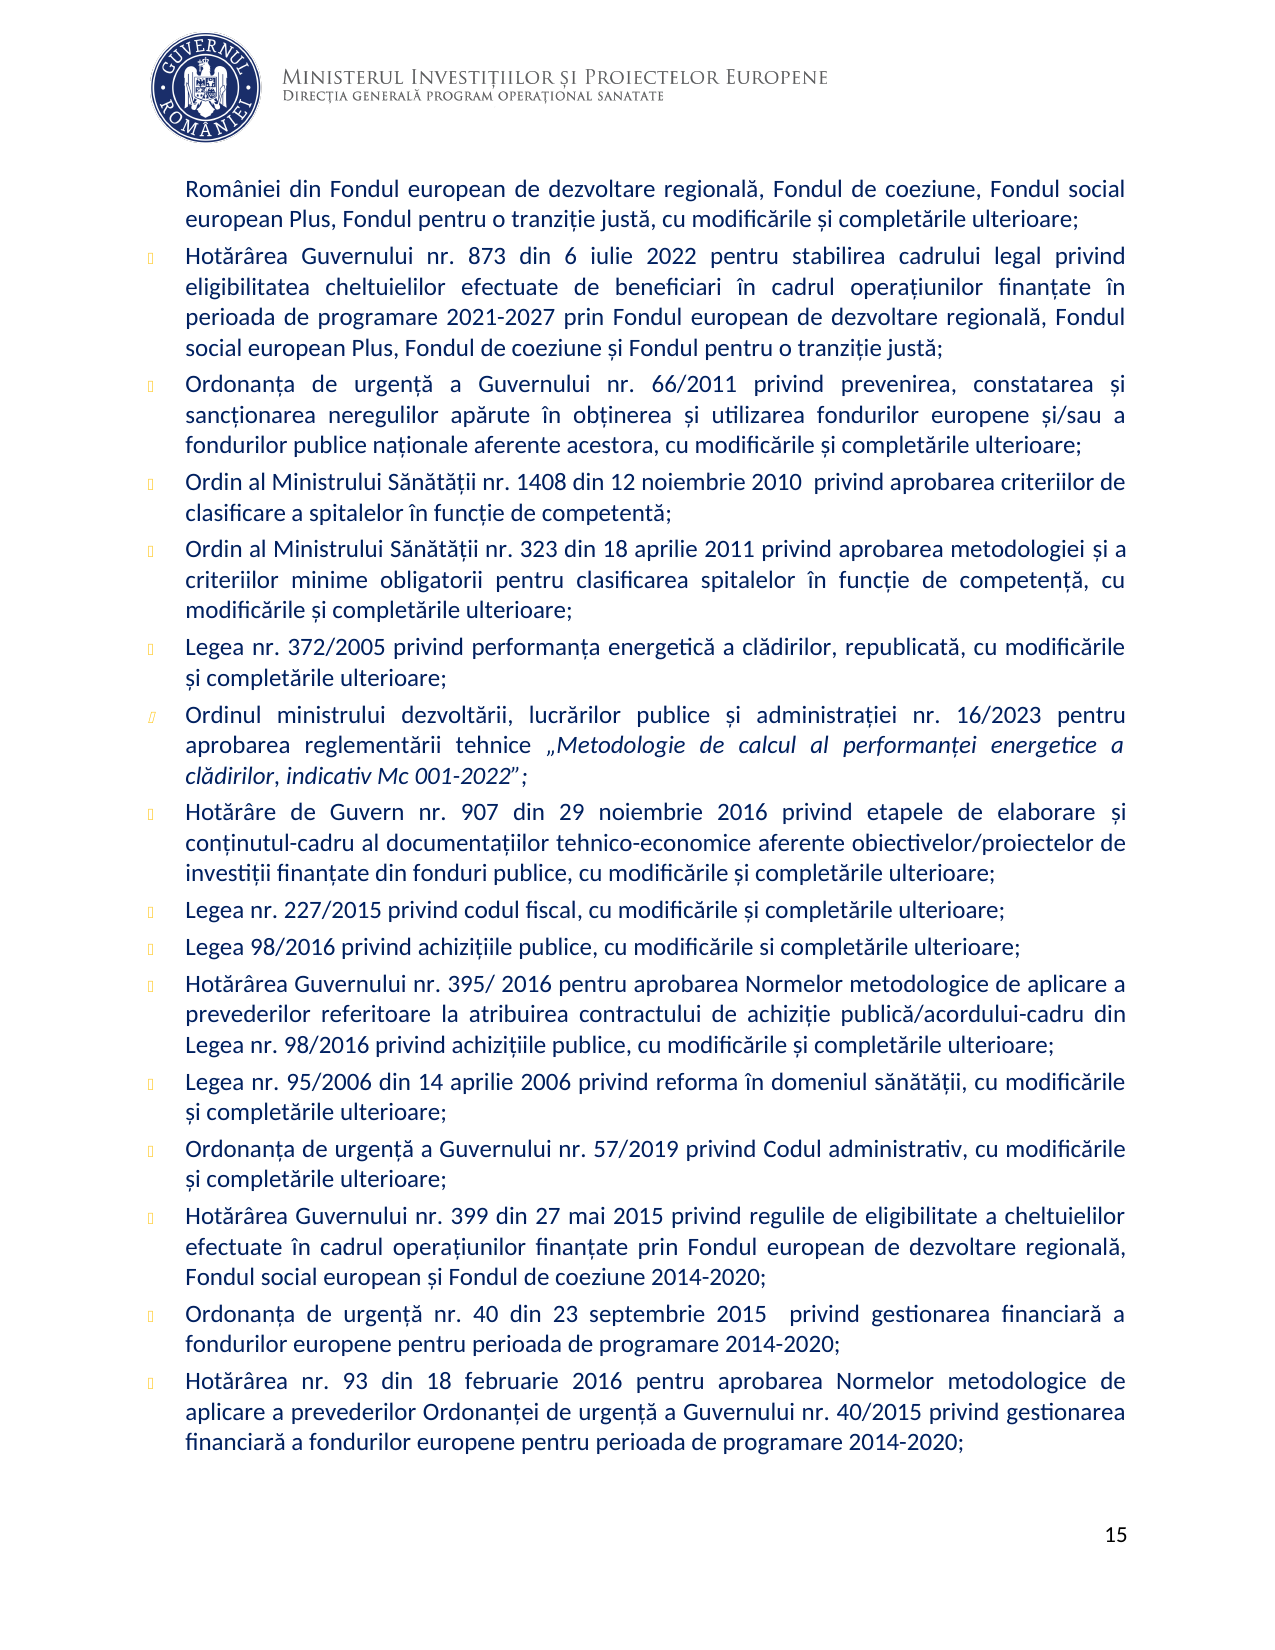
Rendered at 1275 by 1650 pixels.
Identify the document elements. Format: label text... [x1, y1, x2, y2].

list Hotărâre de Guvern nr. 907 din 29 noiembrie 2016 privind etapele de elaborare şi conținutul-cadru al documentațiilor tehnico-economice aferente obiectivelor/proiectelor de investiții finanțate din fonduri publice, cu modificările și completările ulterioare; [148, 797, 1127, 888]
list Legea nr. 227/2015 privind codul fiscal, cu modificările și completările ulterioare; [148, 894, 1127, 925]
list Ordonanța de urgență nr. 40 din 23 septembrie 2015 privind gestionarea financiară a fondurilor europene pentru perioada de programare 2014-2020; [148, 1298, 1127, 1359]
list Hotărârea Guvernului nr. 873 din 6 iulie 2022 pentru stabilirea cadrului legal privind eligibilitatea cheltuielilor efectuate de beneficiari în cadrul operațiunilor finanțate în perioada de programare 2021-2027 prin Fondul european de dezvoltare regională, Fondul social european Plus, Fondul de coeziune și Fondul pentru o tranziție justă; [148, 240, 1127, 362]
list Legea 98/2016 privind achizițiile publice, cu modificările si completările ulterioare; [148, 931, 1127, 962]
list Ordin al Ministrului Sănătății nr. 323 din 18 aprilie 2011 privind aprobarea metodologiei şi a criteriilor minime obligatorii pentru clasificarea spitalelor în funcție de competență, cu modificările și completările ulterioare; [148, 534, 1127, 625]
list Legea nr. 95/2006 din 14 aprilie 2006 privind reforma în domeniul sănătății, cu modificările și completările ulterioare; [148, 1066, 1127, 1127]
list Hotărârea Guvernului nr. 399 din 27 mai 2015 privind regulile de eligibilitate a cheltuielilor efectuate în cadrul operaţiunilor finanţate prin Fondul european de dezvoltare regională, Fondul social european şi Fondul de coeziune 2014-2020; [148, 1200, 1127, 1292]
list Ordonanța de urgență a Guvernului nr. 66/2011 privind prevenirea, constatarea și sancționarea neregulilor apărute în obținerea și utilizarea fondurilor europene și/sau a fondurilor publice naționale aferente acestora, cu modificările și completările ulterioare; [148, 368, 1127, 460]
list Ordinul ministrului dezvoltării, lucrărilor publice și administrației nr. 16/2023 pentru aprobarea reglementării tehnice „Metodologie de calcul al performanței energetice a clădirilor, indicativ Mc 001-2022”; [148, 699, 1127, 790]
list Legea nr. 372/2005 privind performanța energetică a clădirilor, republicată, cu modificările și completările ulterioare; [148, 631, 1127, 692]
list Ordin al Ministrului Sănătății nr. 1408 din 12 noiembrie 2010 privind aprobarea criteriilor de clasificare a spitalelor în funcție de competentă; [148, 466, 1127, 527]
picture [147, 29, 852, 145]
list Hotărârea nr. 93 din 18 februarie 2016 pentru aprobarea Normelor metodologice de aplicare a prevederilor Ordonanței de urgență a Guvernului nr. 40/2015 privind gestionarea financiară a fondurilor europene pentru perioada de programare 2014-2020; [148, 1365, 1127, 1457]
list Ordonanța de urgență a Guvernului nr. 57/2019 privind Codul administrativ, cu modificările și completările ulterioare; [148, 1133, 1127, 1194]
list Hotărârea Guvernului nr. 395/ 2016 pentru aprobarea Normelor metodologice de aplicare a prevederilor referitoare la atribuirea contractului de achiziție publică/acordului-cadru din Legea nr. 98/2016 privind achizițiile publice, cu modificările și completările ulterioare; [148, 968, 1127, 1059]
